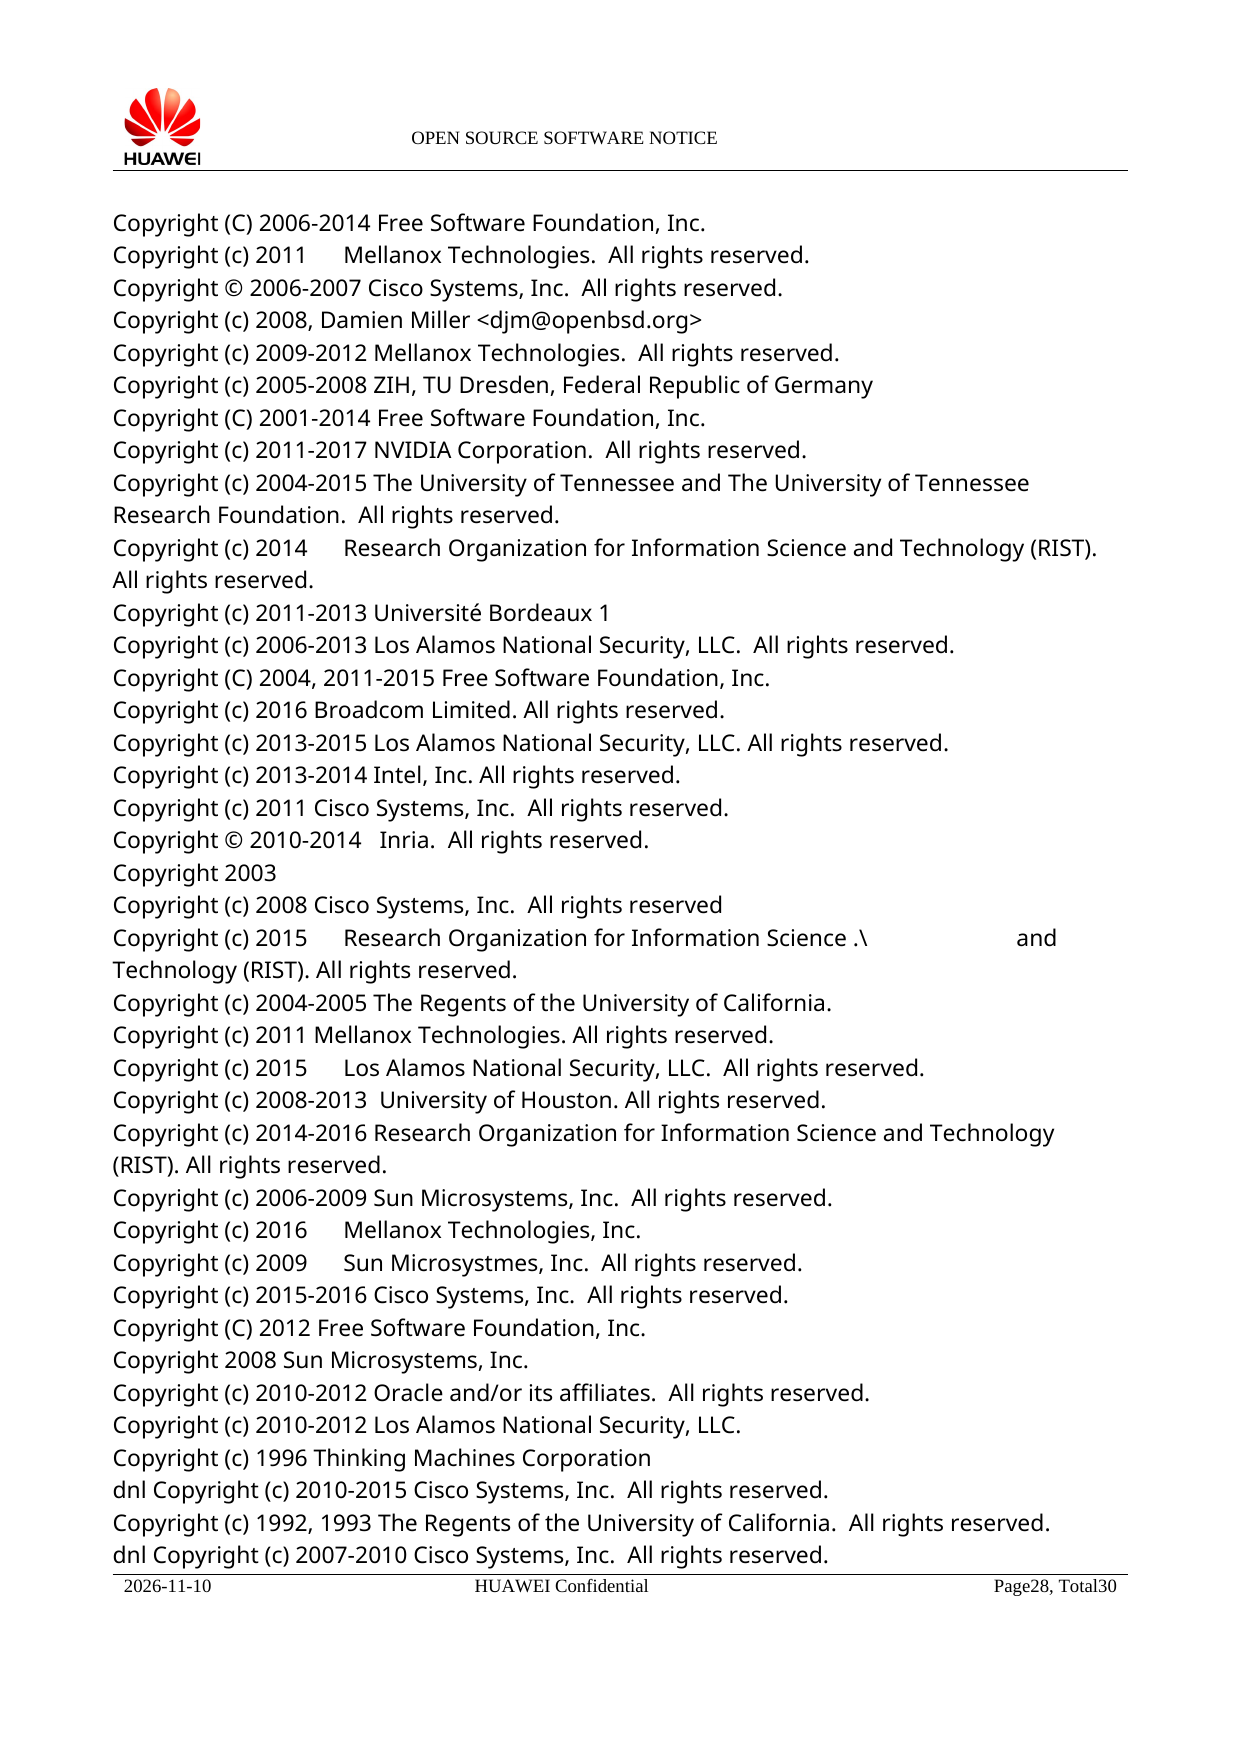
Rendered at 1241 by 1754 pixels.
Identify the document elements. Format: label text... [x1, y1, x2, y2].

picture [124, 88, 201, 165]
